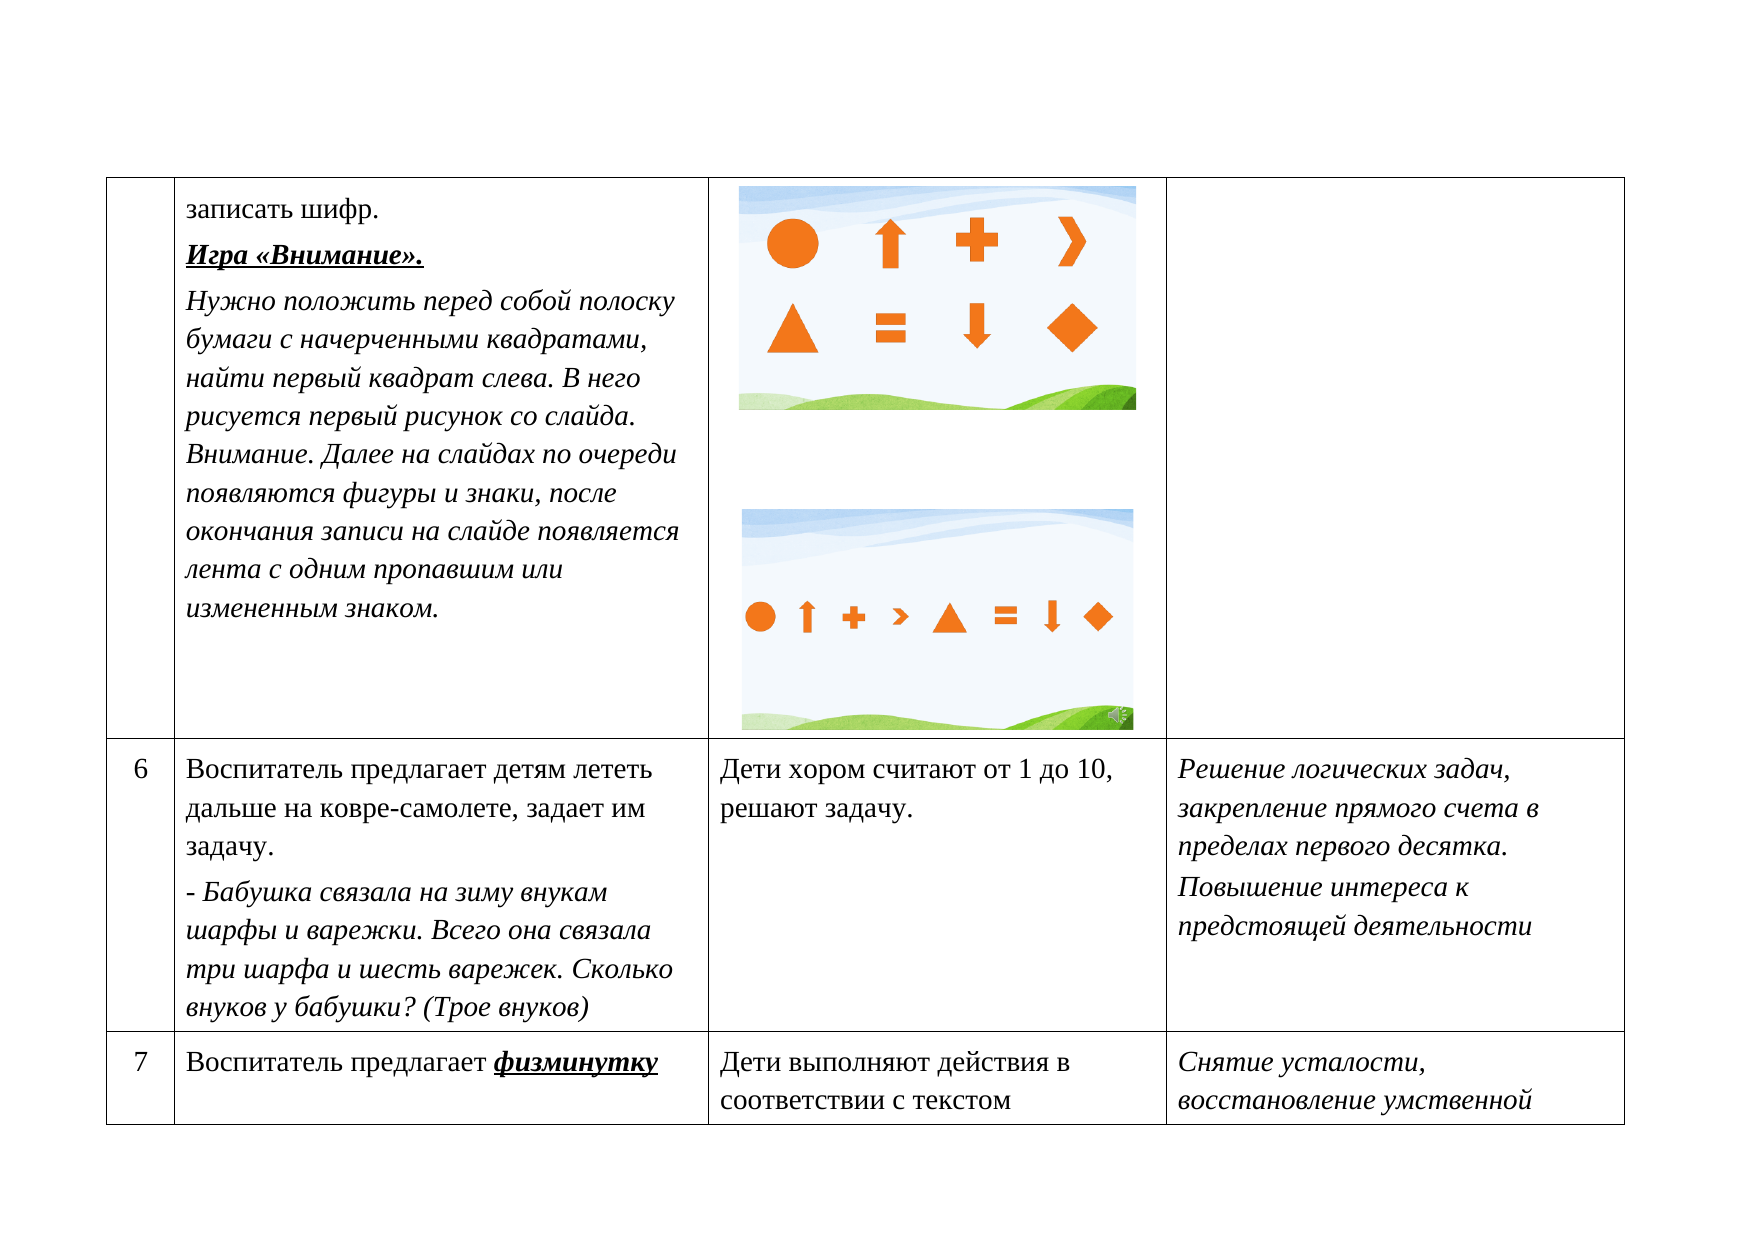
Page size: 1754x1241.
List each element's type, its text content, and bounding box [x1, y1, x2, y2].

table_cell Дети хором считают от 1 до 10, решают задачу. [709, 739, 1166, 1031]
table_cell 6 [107, 739, 174, 1031]
table_cell Воспитатель предлагает детям лететь дальше на ковре-самолете, задает им задачу. - Бабушка связала на зиму внукам шарфы и варежки. Всего она связала три шарфа и шесть варежек. Сколько внуков у бабушки? (Трое внуков) [175, 739, 708, 1031]
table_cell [175, 178, 708, 738]
table_cell 7 [107, 1032, 174, 1124]
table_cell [175, 1032, 708, 1124]
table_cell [1167, 1032, 1624, 1124]
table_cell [709, 1032, 1166, 1124]
table_cell Решение логических задач, закрепление прямого счета в пределах первого десятка. Повышение интереса к предстоящей деятельности [1167, 739, 1624, 1031]
picture [741, 509, 1134, 730]
table_cell 5 [107, 178, 174, 738]
picture [738, 186, 1137, 410]
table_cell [709, 178, 1166, 738]
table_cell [1167, 178, 1624, 738]
